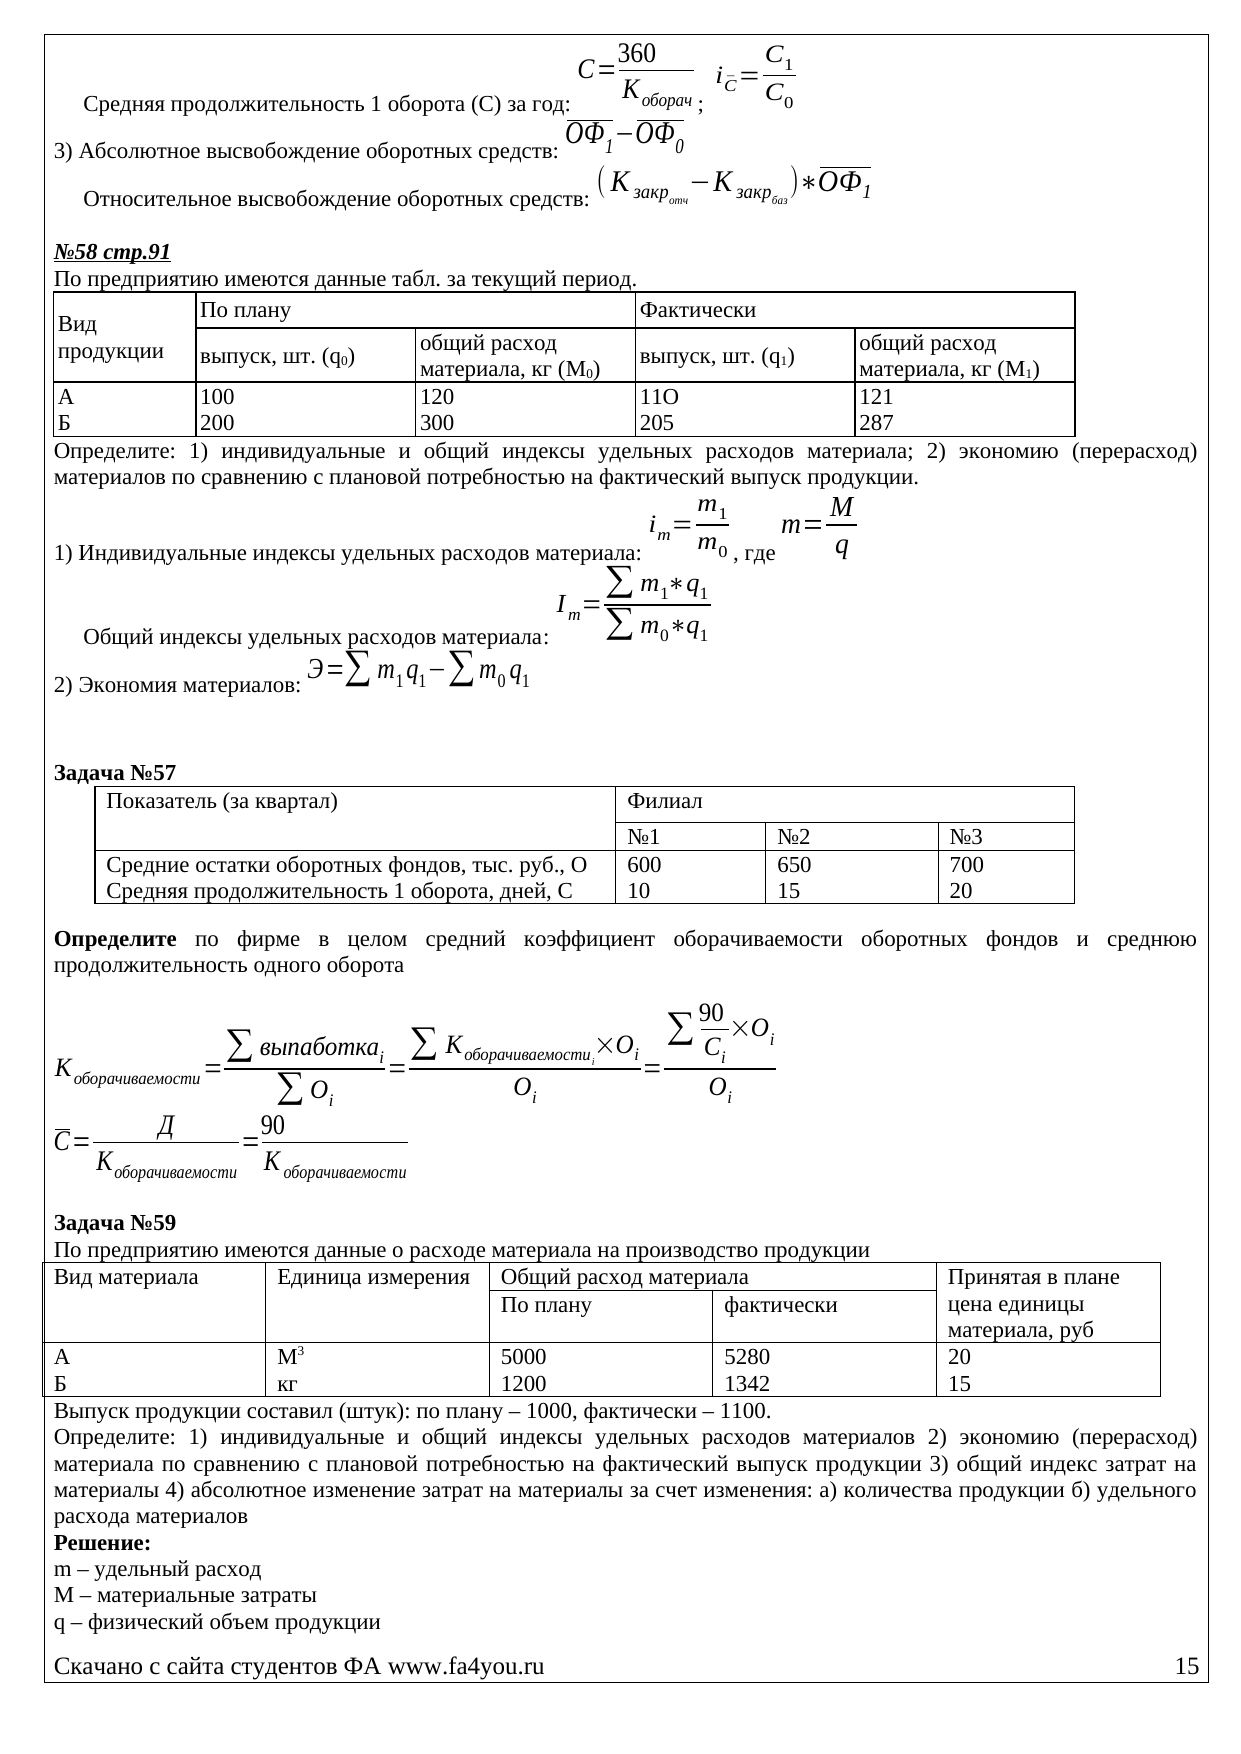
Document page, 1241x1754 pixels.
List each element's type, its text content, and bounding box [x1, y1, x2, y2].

text Решение: [53, 1529, 1199, 1555]
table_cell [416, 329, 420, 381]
table_cell выпуск, шт. (q0) [197, 329, 415, 381]
text М – материальные затраты [53, 1582, 1199, 1608]
text 2) Экономия материалов: [53, 650, 1199, 697]
table_cell М3 кг [266, 1343, 489, 1396]
table_header По плану [197, 293, 635, 327]
table_cell 600 10 [616, 851, 765, 903]
text Общий индексы удельных расходов материала: [83, 565, 1199, 650]
table_cell 700 20 [939, 851, 1074, 903]
table_cell По плану [490, 1291, 712, 1342]
table_header Фактически [636, 293, 1074, 327]
table_cell 5000 1200 [490, 1343, 712, 1396]
text Определите: 1) индивидуальные и общий индексы удельных расходов материала; 2) экономию (перерасход) материалов по сравнению с плановой потребностью на фактический выпуск продукции. [53, 437, 1199, 490]
text Определите: 1) индивидуальные и общий индексы удельных расходов материалов 2) экономию (перерасход) материала по сравнению с плановой потребностью на фактический выпуск продукции 3) общий индекс затрат на материалы 4) абсолютное изменение затрат на материалы за счет изменения: а) количества продукции б) удельного расхода материалов [53, 1423, 1199, 1529]
table_header Филиал [616, 787, 1074, 822]
table_cell 5280 1342 [713, 1343, 936, 1396]
text Средняя продолжительность 1 оборота (С) за год: ; [83, 37, 1199, 116]
table_cell 650 15 [766, 851, 938, 903]
text Задача №59 [53, 1209, 1199, 1236]
text №58 стр.91 [53, 238, 1199, 264]
table_cell №2 [766, 823, 938, 849]
table_cell 20 15 [937, 1343, 1160, 1396]
table_header Вид материала [45, 1263, 265, 1342]
text По предприятию имеются данные табл. за текущий период. [53, 264, 1199, 291]
table_header Общий расход материала [490, 1263, 936, 1289]
text m – удельный расход [53, 1555, 1199, 1582]
table_cell выпуск, шт. (q1) [636, 329, 854, 381]
text q – физический объем продукции [53, 1608, 1199, 1634]
text Задача №57 [53, 759, 1199, 786]
text 1) Индивидуальные индексы удельных расходов материала: , где [53, 490, 1199, 565]
table_cell фактически [713, 1291, 936, 1342]
text Выпуск продукции составил (штук): по плану – 1000, фактически – 1100. [53, 1397, 1199, 1423]
table_cell А Б [45, 1343, 265, 1396]
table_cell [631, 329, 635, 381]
text Определите по фирме в целом средний коэффициент оборачиваемости оборотных фондов и среднюю продолжительность одного оборота [53, 925, 1199, 978]
table_header Вид продукции [54, 293, 195, 381]
table_cell Средние остатки оборотных фондов, тыс. руб., О Средняя продолжительность 1 оборота, дней, С [96, 851, 615, 903]
table_header Единица измерения [266, 1263, 489, 1342]
table_header Показатель (за квартал) [96, 787, 615, 849]
text Относительное высвобождение оборотных средств: [83, 163, 1199, 212]
table_cell №1 [616, 823, 765, 849]
table_header Принятая в плане цена единицы материала, руб [937, 1263, 1160, 1342]
table_cell №3 [939, 823, 1074, 849]
text 3) Абсолютное высвобождение оборотных средств: [53, 116, 1199, 163]
text По предприятию имеются данные о расходе материала на производство продукции [53, 1236, 1199, 1262]
